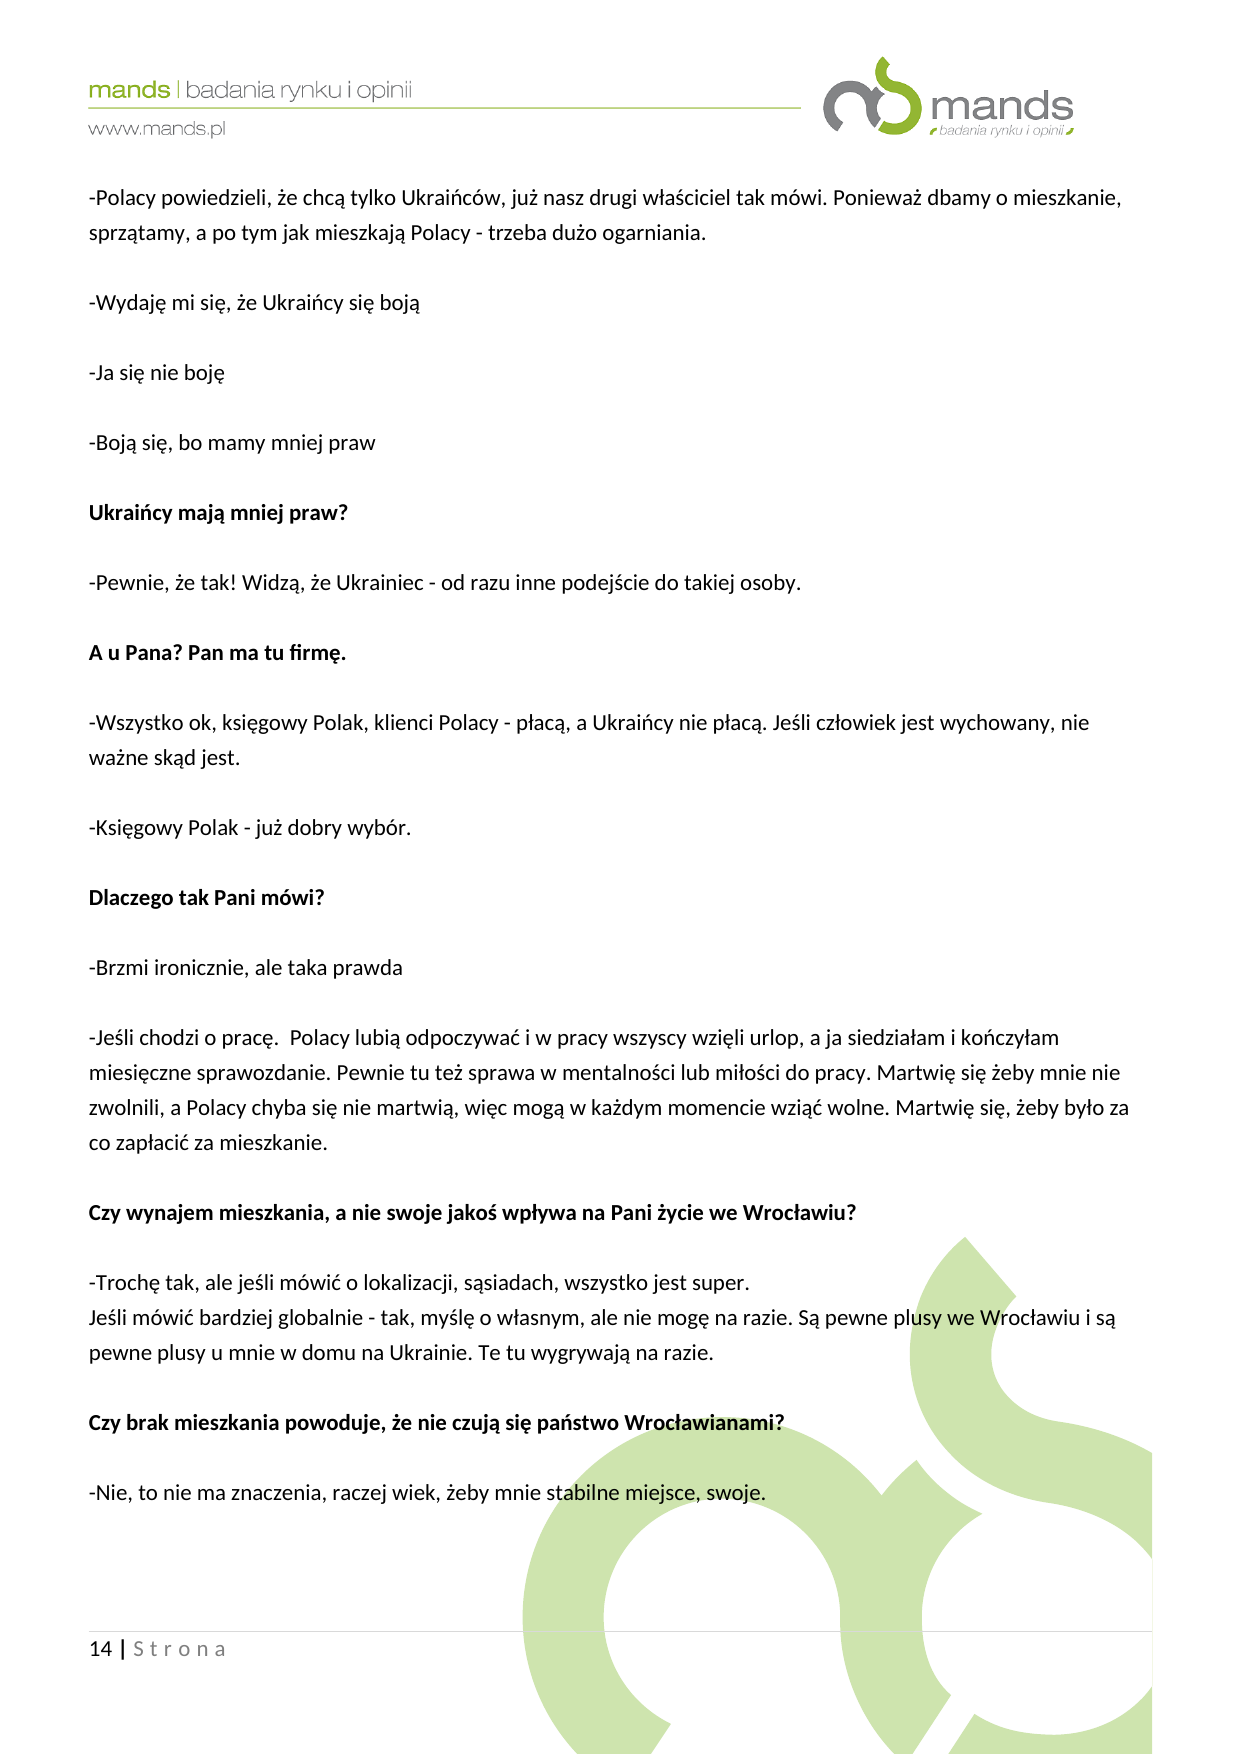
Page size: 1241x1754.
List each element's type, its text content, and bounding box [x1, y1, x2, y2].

text -Boją się, bo mamy mniej praw [89, 428, 1152, 456]
text -Wszystko ok, księgowy Polak, klienci Polacy - płacą, a Ukraińcy nie płacą. Jeśli człowiek jest wychowany, nie ważne skąd jest. [89, 708, 1152, 771]
text -Brzmi ironicznie, ale taka prawda [89, 953, 1152, 981]
text Dlaczego tak Pani mówi? [89, 883, 1152, 911]
text -Polacy powiedzieli, że chcą tylko Ukraińców, już nasz drugi właściciel tak mówi. Ponieważ dbamy o mieszkanie, sprzątamy, a po tym jak mieszkają Polacy - trzeba dużo ogarniania. [89, 183, 1152, 246]
text -Księgowy Polak - już dobry wybór. [89, 813, 1152, 841]
text -Trochę tak, ale jeśli mówić o lokalizacji, sąsiadach, wszystko jest super. [89, 1268, 1152, 1296]
text -Ja się nie boję [89, 358, 1152, 386]
text -Wydaję mi się, że Ukraińcy się boją [89, 288, 1152, 316]
text Czy brak mieszkania powoduje, że nie czują się państwo Wrocławianami? [89, 1408, 1152, 1436]
text A u Pana? Pan ma tu firmę. [89, 638, 1152, 666]
text Ukraińcy mają mniej praw? [89, 498, 1152, 526]
text Czy wynajem mieszkania, a nie swoje jakoś wpływa na Pani życie we Wrocławiu? [89, 1198, 1152, 1226]
picture [0, 0, 1151, 177]
text -Nie, to nie ma znaczenia, raczej wiek, żeby mnie stabilne miejsce, swoje. [89, 1478, 1152, 1506]
text -Pewnie, że tak! Widzą, że Ukrainiec - od razu inne podejście do takiej osoby. [89, 568, 1152, 596]
text -Jeśli chodzi o pracę. Polacy lubią odpoczywać i w pracy wszyscy wzięli urlop, a ja siedziałam i kończyłam miesięczne sprawozdanie. Pewnie tu też sprawa w mentalności lub miłości do pracy. Martwię się żeby mnie nie zwolnili, a Polacy chyba się nie martwią, więc mogą w każdym momencie wziąć wolne. Martwię się, żeby było za co zapłacić za mieszkanie. [89, 1023, 1152, 1156]
text Jeśli mówić bardziej globalnie - tak, myślę o własnym, ale nie mogę na razie. Są pewne plusy we Wrocławiu i są pewne plusy u mnie w domu na Ukrainie. Te tu wygrywają na razie. [89, 1303, 1152, 1366]
